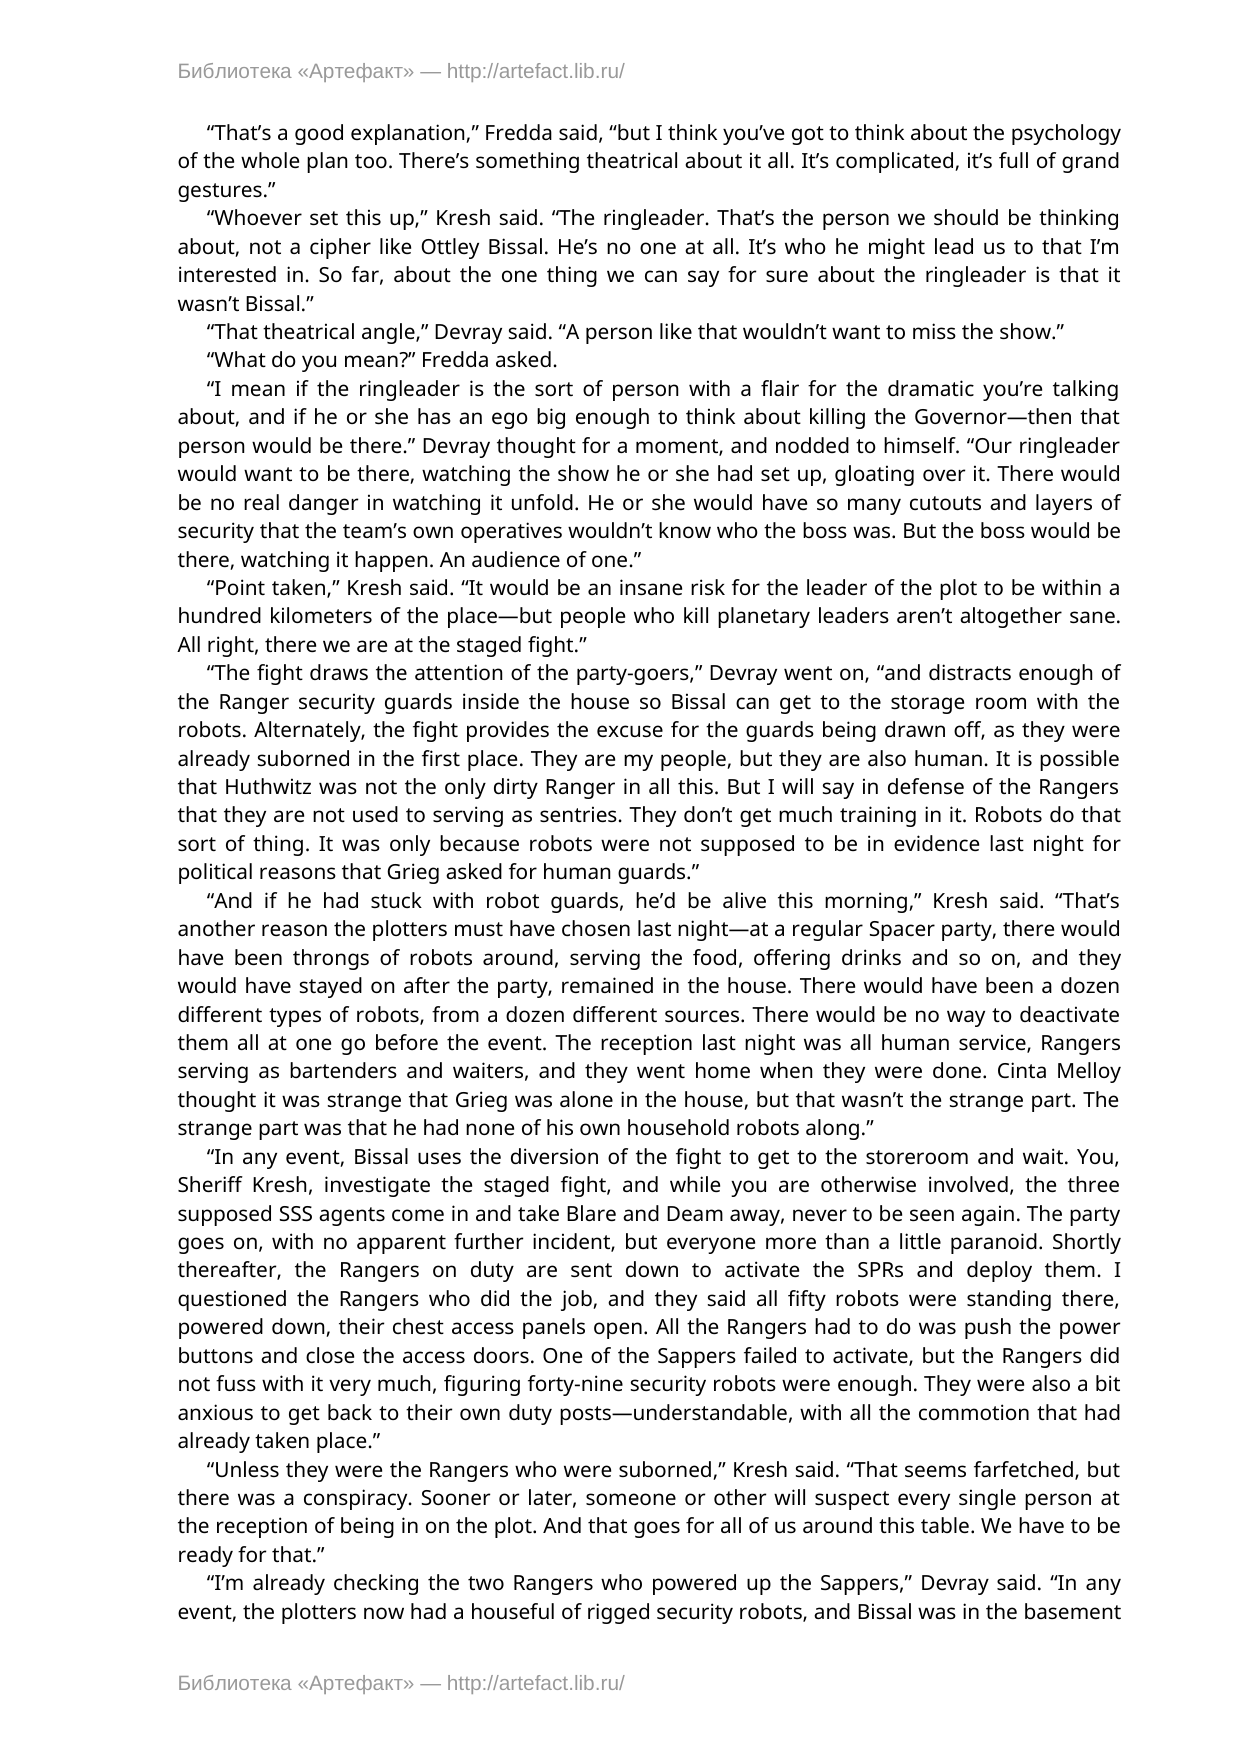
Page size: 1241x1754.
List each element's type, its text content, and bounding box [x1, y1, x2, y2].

text “Point taken,” Kresh said. “It would be an insane risk for the leader of the plot to be within a hundred kilometers of the place—but people who kill planetary leaders aren’t altogether sane. All right, there we are at the staged fight.” [177, 573, 1122, 658]
text “I mean if the ringleader is the sort of person with a flair for the dramatic you’re talking about, and if he or she has an ego big enough to think about killing the Governor—then that person would be there.” Devray thought for a moment, and nodded to himself. “Our ringleader would want to be there, watching the show he or she had set up, gloating over it. There would be no real danger in watching it unfold. He or she would have so many cutouts and layers of security that the team’s own operatives wouldn’t know who the boss was. But the boss would be there, watching it happen. An audience of one.” [177, 374, 1122, 573]
text “What do you mean?” Fredda asked. [177, 346, 1122, 374]
text “That’s a good explanation,” Fredda said, “but I think you’ve got to think about the psychology of the whole plan too. There’s something theatrical about it all. It’s complicated, it’s full of grand gestures.” [177, 118, 1122, 203]
text “Whoever set this up,” Kresh said. “The ringleader. That’s the person we should be thinking about, not a cipher like Ottley Bissal. He’s no one at all. It’s who he might lead us to that I’m interested in. So far, about the one thing we can say for sure about the ringleader is that it wasn’t Bissal.” [177, 203, 1122, 317]
text “The fight draws the attention of the party-goers,” Devray went on, “and distracts enough of the Ranger security guards inside the house so Bissal can get to the storage room with the robots. Alternately, the fight provides the excuse for the guards being drawn off, as they were already suborned in the first place. They are my people, but they are also human. It is possible that Huthwitz was not the only dirty Ranger in all this. But I will say in defense of the Rangers that they are not used to serving as sentries. They don’t get much training in it. Robots do that sort of thing. It was only because robots were not supposed to be in evidence last night for political reasons that Grieg asked for human guards.” [177, 658, 1122, 886]
text “And if he had stuck with robot guards, he’d be alive this morning,” Kresh said. “That’s another reason the plotters must have chosen last night—at a regular Spacer party, there would have been throngs of robots around, serving the food, offering drinks and so on, and they would have stayed on after the party, remained in the house. There would have been a dozen different types of robots, from a dozen different sources. There would be no way to deactivate them all at one go before the event. The reception last night was all human service, Rangers serving as bartenders and waiters, and they went home when they were done. Cinta Melloy thought it was strange that Grieg was alone in the house, but that wasn’t the strange part. The strange part was that he had none of his own household robots along.” [177, 886, 1122, 1142]
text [177, 1568, 1122, 1625]
text “Unless they were the Rangers who were suborned,” Kresh said. “That seems farfetched, but there was a conspiracy. Sooner or later, someone or other will suspect every single person at the reception of being in on the plot. And that goes for all of us around this table. We have to be ready for that.” [177, 1455, 1122, 1568]
text “That theatrical angle,” Devray said. “A person like that wouldn’t want to miss the show.” [177, 317, 1122, 346]
text “In any event, Bissal uses the diversion of the fight to get to the storeroom and wait. You, Sheriff Kresh, investigate the staged fight, and while you are otherwise involved, the three supposed SSS agents come in and take Blare and Deam away, never to be seen again. The party goes on, with no apparent further incident, but everyone more than a little paranoid. Shortly thereafter, the Rangers on duty are sent down to activate the SPRs and deploy them. I questioned the Rangers who did the job, and they said all fifty robots were standing there, powered down, their chest access panels open. All the Rangers had to do was push the power buttons and close the access doors. One of the Sappers failed to activate, but the Rangers did not fuss with it very much, figuring forty-nine security robots were enough. They were also a bit anxious to get back to their own duty posts—understandable, with all the commotion that had already taken place.” [177, 1142, 1122, 1455]
